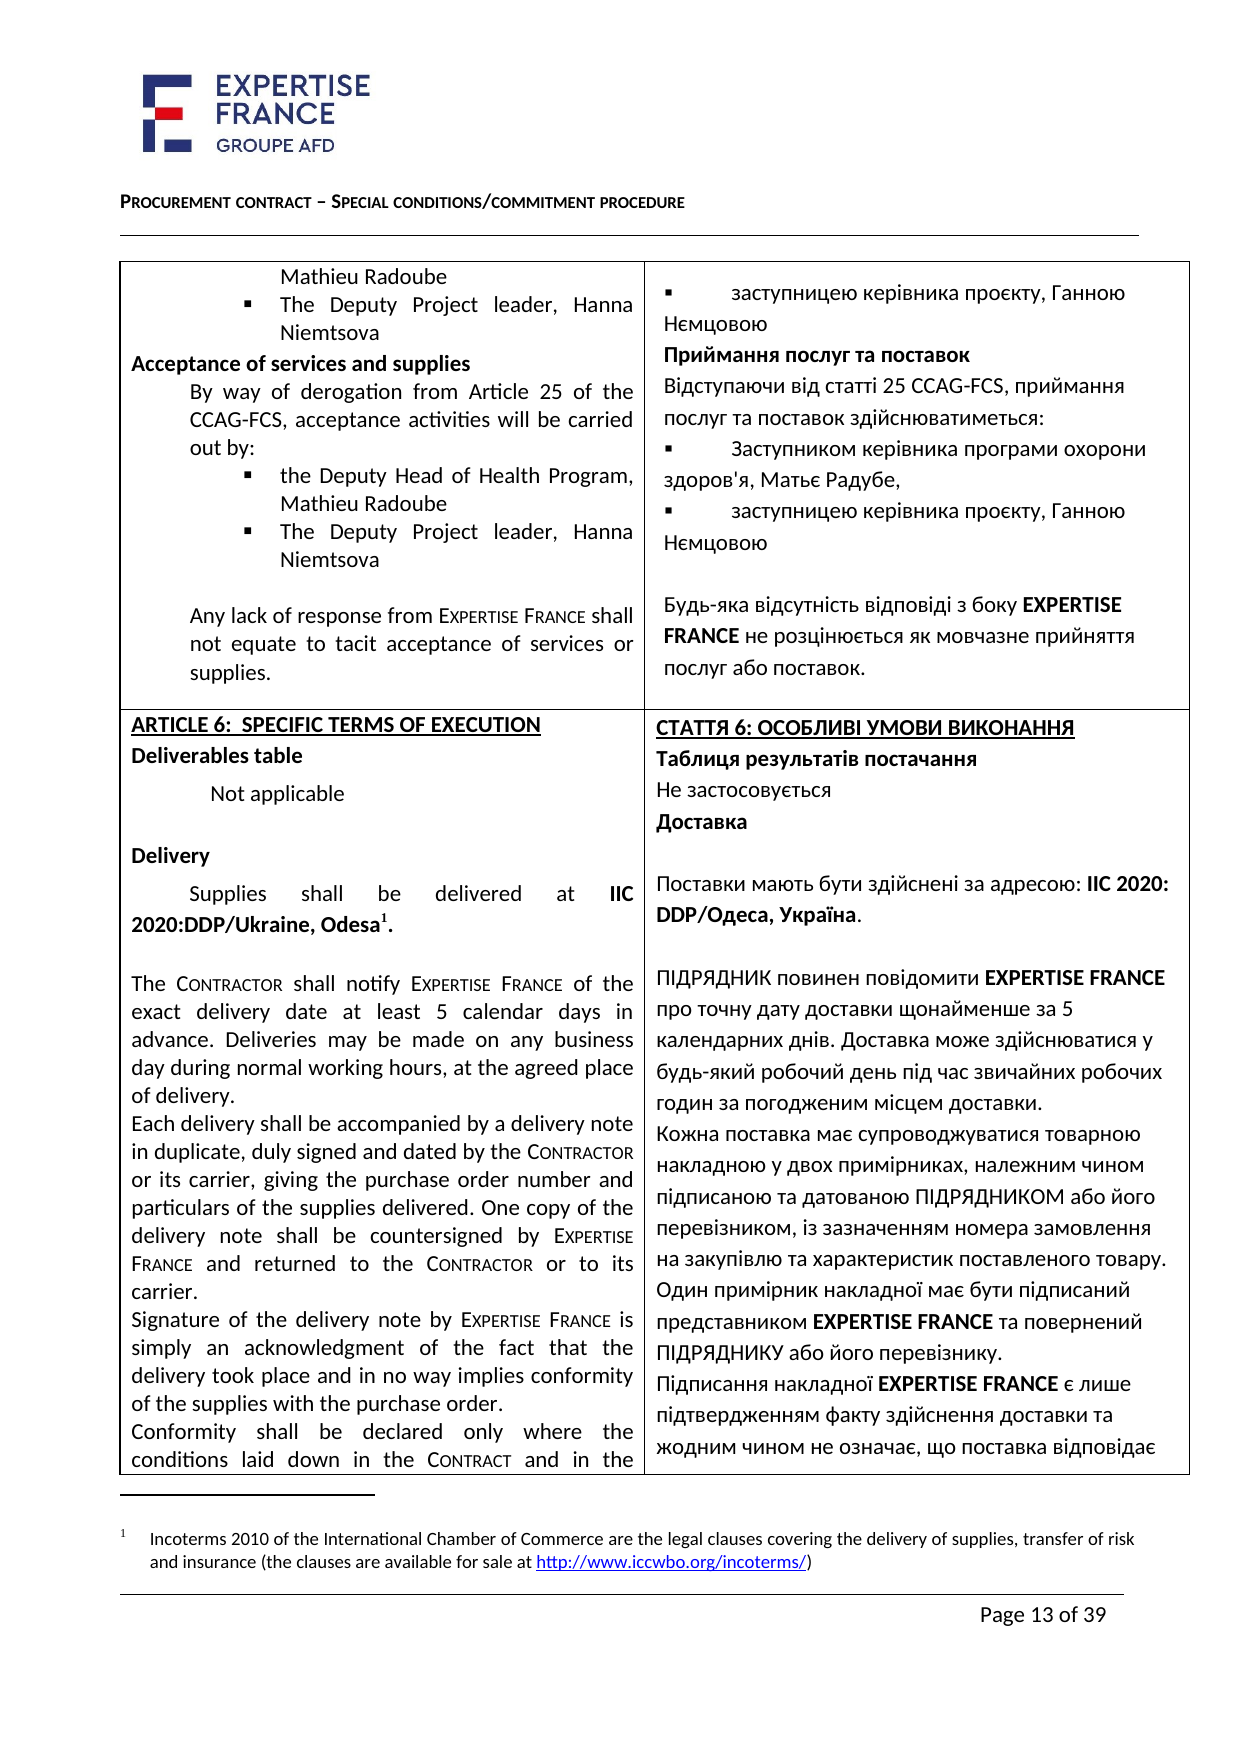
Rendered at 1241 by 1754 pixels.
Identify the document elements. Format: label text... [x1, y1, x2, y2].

picture [120, 41, 397, 183]
